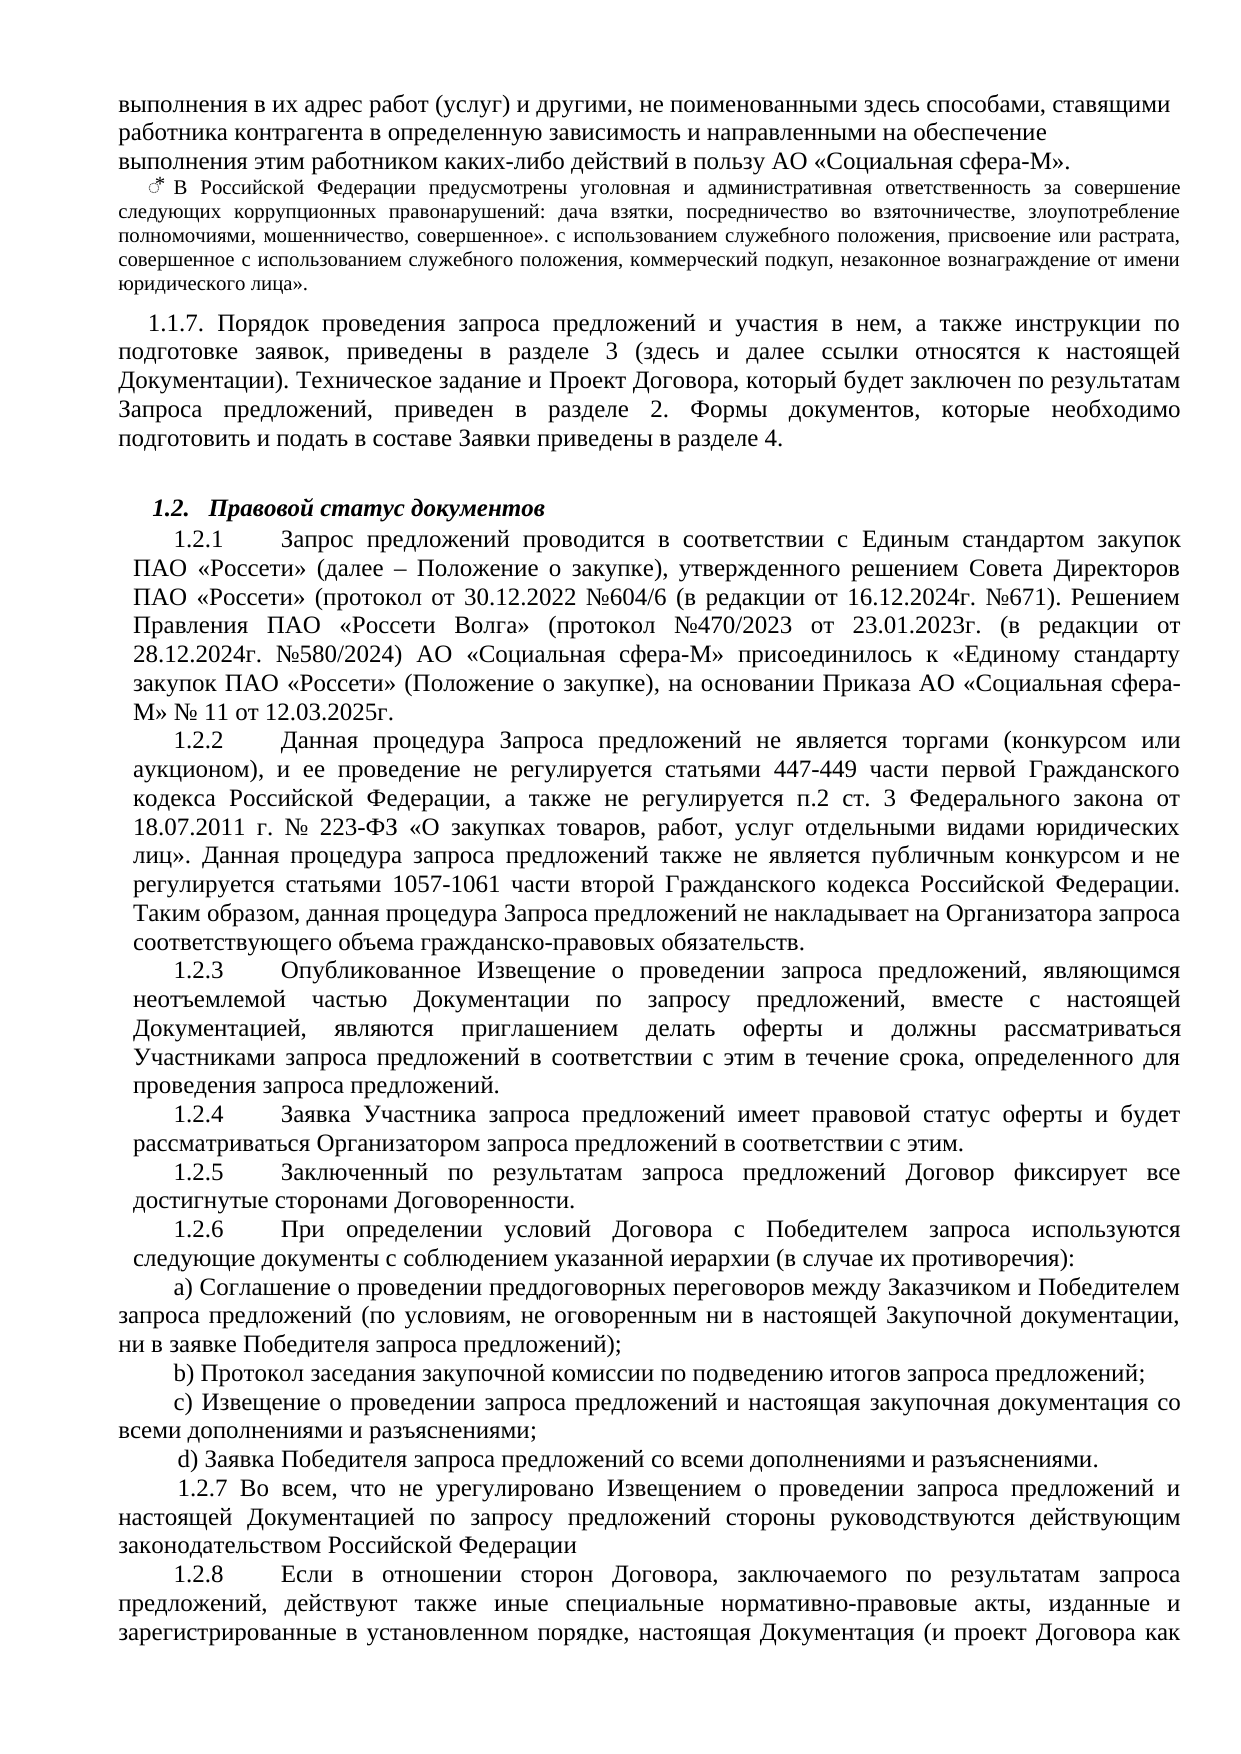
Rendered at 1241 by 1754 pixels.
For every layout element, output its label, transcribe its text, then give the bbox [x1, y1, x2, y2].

text ⃰ В Российской Федерации предусмотрены уголовная и административная ответственность за совершение следующих коррупционных правонарушений: дача взятки, посредничество во взяточничестве, злоупотребление полномочиями, мошенничество, совершенное». с использованием служебного положения, присвоение или растрата, совершенное с использованием служебного положения, коммерческий подкуп, незаконное вознаграждение от имени юридического лица». [118, 175, 1181, 295]
list b) Протокол заседания закупочной комиссии по подведению итогов запроса предложений; [173, 1358, 1181, 1387]
list При определении условий Договора с Победителем запроса используются следующие документы с соблюдением указанной иерархии (в случае их противоречия): [133, 1214, 1181, 1272]
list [118, 1559, 1181, 1646]
text 1.1.7. Порядок проведения запроса предложений и участия в нем, а также инструкции по подготовке заявок, приведены в разделе 3 (здесь и далее ссылки относятся к настоящей Документации). Техническое задание и Проект Договора, который будет заключен по результатам Запроса предложений, приведен в разделе 2. Формы документов, которые необходимо подготовить и подать в составе Заявки приведены в разделе 4. [118, 308, 1181, 451]
list с) Извещение о проведении запроса предложений и настоящая закупочная документация со всеми дополнениями и разъяснениями; [118, 1387, 1181, 1444]
list а) Соглашение о проведении преддоговорных переговоров между Заказчиком и Победителем запроса предложений (по условиям, не оговоренным ни в настоящей Закупочной документации, ни в заявке Победителя запроса предложений); [118, 1272, 1181, 1358]
list Опубликованное Извещение о проведении запроса предложений, являющимся неотъемлемой частью Документации по запросу предложений, вместе с настоящей Документацией, являются приглашением делать оферты и должны рассматриваться Участниками запроса предложений в соответствии с этим в течение срока, определенного для проведения запроса предложений. [133, 956, 1181, 1099]
list Запрос предложений проводится в соответствии с Единым стандартом закупок ПАО «Россети» (далее – Положение о закупке), утвержденного решением Совета Директоров ПАО «Россети» (протокол от 30.12.2022 №604/6 (в редакции от 16.12.2024г. №671). Решением Правления ПАО «Россети Волга» (протокол №470/2023 от 23.01.2023г. (в редакции от 28.12.2024г. №580/2024) АО «Социальная сфера-М» присоединилось к «Единому стандарту закупок ПАО «Россети» (Положение о закупке), на основании Приказа АО «Социальная сфера-М» № 11 от 12.03.2025г. [133, 524, 1181, 726]
list Данная процедура Запроса предложений не является торгами (конкурсом или аукционом), и ее проведение не регулируется статьями 447-449 части первой Гражданского кодекса Российской Федерации, а также не регулируется п.2 ст. 3 Федерального закона от 18.07.2011 г. № 223-ФЗ «О закупках товаров, работ, услуг отдельными видами юридических лиц». Данная процедура запроса предложений также не является публичным конкурсом и не регулируется статьями 1057-1061 части второй Гражданского кодекса Российской Федерации. Таким образом, данная процедура Запроса предложений не накладывает на Организатора запроса соответствующего объема гражданско-правовых обязательств. [133, 726, 1181, 956]
list Заключенный по результатам запроса предложений Договор фиксирует все достигнутые сторонами Договоренности. [133, 1157, 1181, 1214]
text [118, 89, 1181, 175]
list Заявка Участника запроса предложений имеет правовой статус оферты и будет рассматриваться Организатором запроса предложений в соответствии с этим. [133, 1099, 1181, 1157]
subtitle Правовой статус документов [152, 493, 1185, 521]
text 1.2.7 Во всем, что не урегулировано Извещением о проведении запроса предложений и настоящей Документацией по запросу предложений стороны руководствуются действующим законодательством Российской Федерации [118, 1473, 1181, 1559]
text d) Заявка Победителя запроса предложений со всеми дополнениями и разъяснениями. [177, 1444, 1181, 1473]
